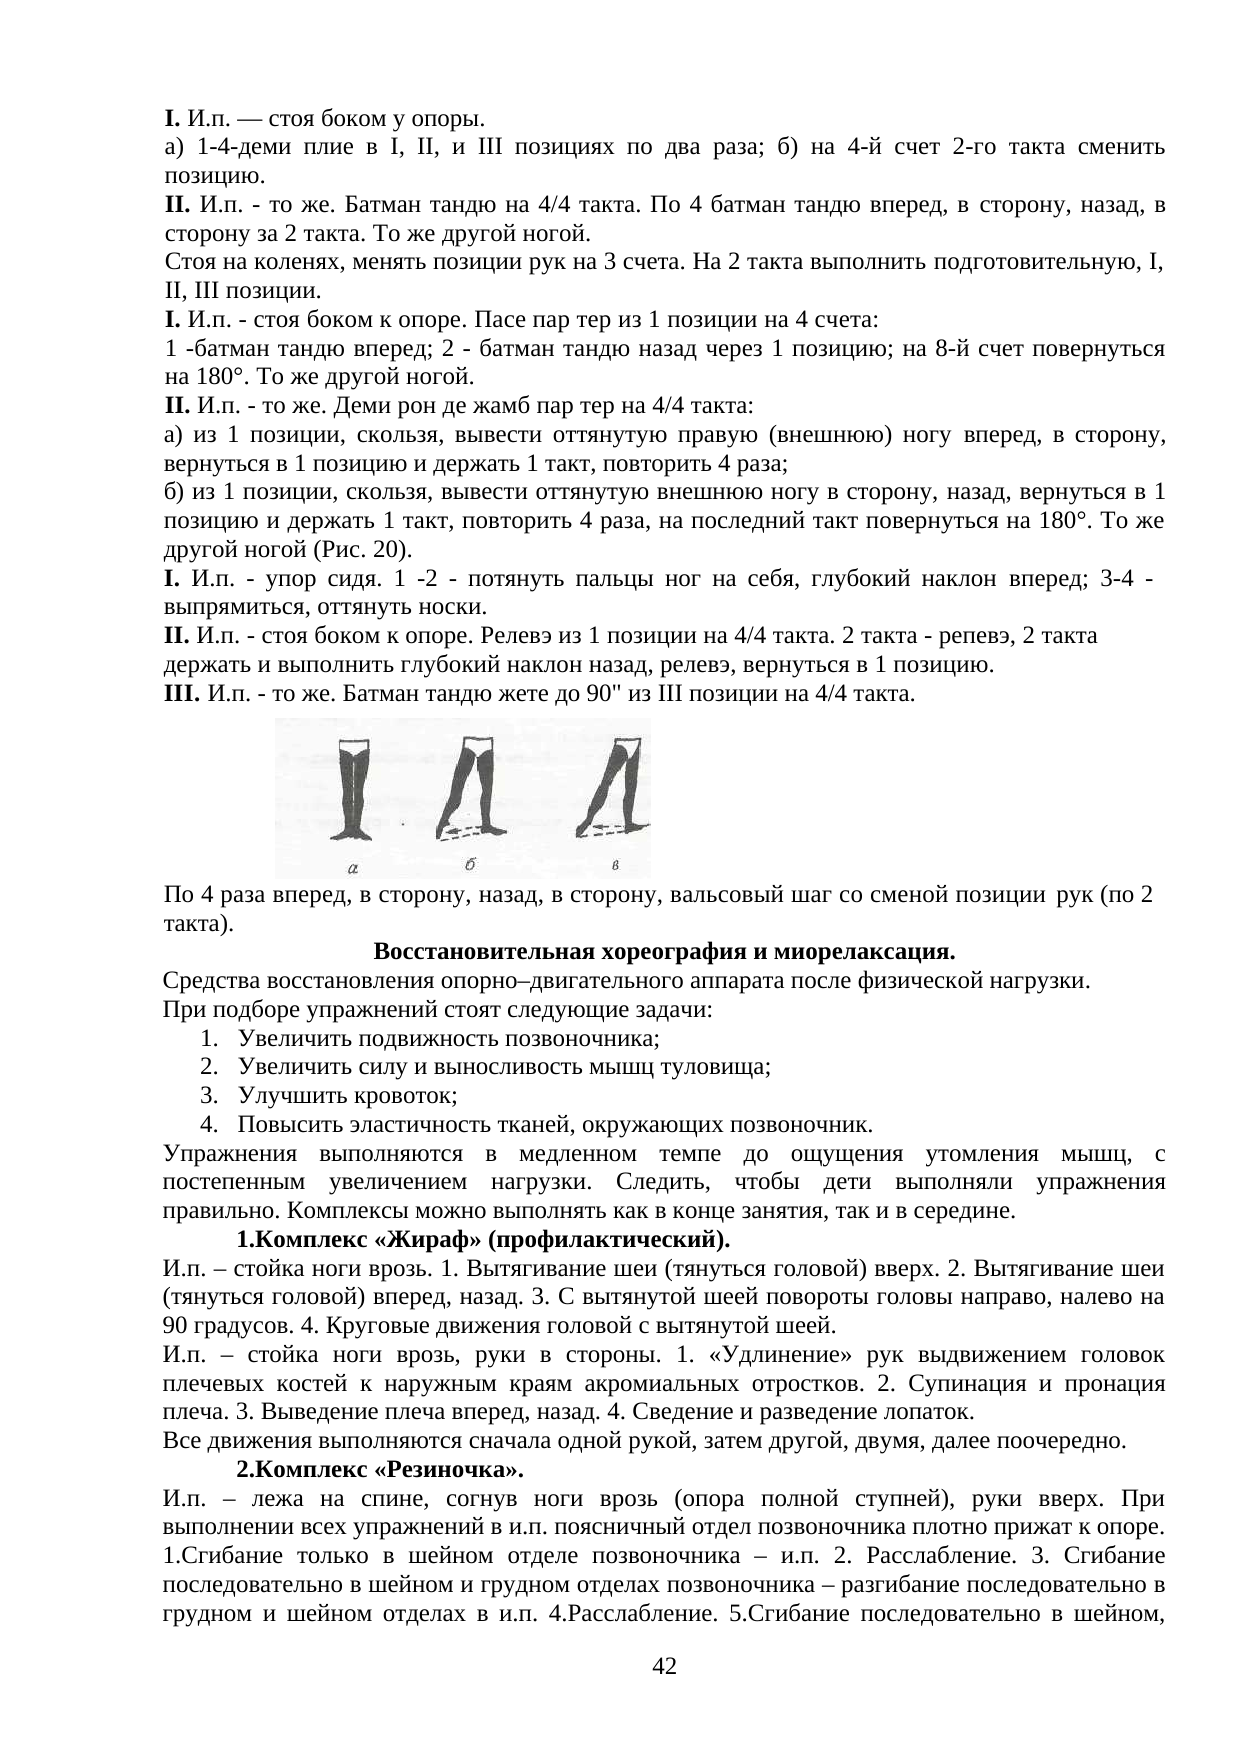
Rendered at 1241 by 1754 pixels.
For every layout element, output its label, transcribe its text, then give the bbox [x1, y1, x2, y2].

list Увеличить силу и выносливость мышц туловища; [200, 1051, 1167, 1080]
text III. И.п. - то же. Батман тандю жете до 90" из III позиции на 4/4 такта. [163, 678, 1153, 706]
picture [275, 718, 651, 879]
text И.п. – стойка ноги врозь, руки в стороны. 1. «Удлинение» рук выдвижением головок плечевых костей к наружным краям акромиальных отростков. 2. Супинация и пронация плеча. 3. Выведение плеча вперед, назад. 4. Сведение и разведение лопаток. [162, 1339, 1167, 1425]
text И.п. — стоя боком у опоры. [164, 103, 1167, 131]
list Увеличить подвижность позвоночника; [200, 1023, 1167, 1051]
text Средства восстановления опорно–двигательного аппарата после физической нагрузки. [162, 965, 1167, 994]
text Восстановительная хореография и миорелаксация. [162, 936, 1167, 965]
text 1.Комплекс «Жираф» (профилактический). [162, 1224, 1167, 1253]
text II. И.п. - стоя боком к опоре. Релевэ из 1 позиции на 4/4 такта. 2 такта - репевэ, 2 такта держать и выполнить глубокий наклон назад, релевэ, вернуться в 1 позицию. [163, 620, 1153, 678]
text б) из 1 позиции, скользя, вывести оттянутую внешнюю ногу в сторону, назад, вернуться в 1 позицию и держать 1 такт, повторить 4 раза, на последний такт повернуться на 180°. То же другой ногой (Рис. 20). [163, 476, 1167, 563]
text а) из 1 позиции, скользя, вывести оттянутую правую (внешнюю) ногу вперед, в сторону, вернуться в 1 позицию и держать 1 такт, повторить 4 раза; [163, 419, 1167, 476]
text При подборе упражнений стоят следующие задачи: [162, 994, 1167, 1023]
text 1 -батман тандю вперед; 2 - батман тандю назад через 1 позицию; на 8-й счет повернуться на 180°. То же другой ногой. [164, 333, 1167, 390]
text И.п. – стойка ноги врозь. 1. Вытягивание шеи (тянуться головой) вверх. 2. Вытягивание шеи (тянуться головой) вперед, назад. 3. С вытянутой шеей повороты головы направо, налево на 90 градусов. 4. Круговые движения головой с вытянутой шеей. [162, 1253, 1167, 1339]
text И.п. - стоя боком к опоре. Пасе пар тер из 1 позиции на 4 счета: [164, 304, 1167, 333]
list Повысить эластичность тканей, окружающих позвоночник. [200, 1109, 1167, 1138]
text а) 1-4-деми плие в I, II, и III позициях по два раза; б) на 4-й счет 2-го такта сменить позицию. [164, 131, 1167, 189]
text По 4 раза вперед, в сторону, назад, в сторону, вальсовый шаг со сменой позиции рук (по 2 такта). [163, 879, 1153, 936]
text II. И.п. - то же. Деми рон де жамб пар тер на 4/4 такта: [164, 390, 1167, 419]
text II. И.п. - то же. Батман тандю на 4/4 такта. По 4 батман тандю вперед, в сторону, назад, в сторону за 2 такта. То же другой ногой. [164, 189, 1167, 246]
text Упражнения выполняются в медленном темпе до ощущения утомления мышц, с постепенным увеличением нагрузки. Следить, чтобы дети выполняли упражнения правильно. Комплексы можно выполнять как в конце занятия, так и в середине. [162, 1138, 1167, 1224]
list Улучшить кровоток; [200, 1080, 1167, 1109]
text Все движения выполняются сначала одной рукой, затем другой, двумя, далее поочередно. [162, 1425, 1167, 1454]
text Стоя на коленях, менять позиции рук на 3 счета. На 2 такта выполнить подготовительную, I, II, III позиции. [164, 246, 1163, 304]
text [162, 1483, 1167, 1626]
text И.п. - упор сидя. 1 -2 - потянуть пальцы ног на себя, глубокий наклон вперед; 3-4 - выпрямиться, оттянуть носки. [163, 563, 1153, 620]
text 2.Комплекс «Резиночка». [162, 1454, 1167, 1483]
